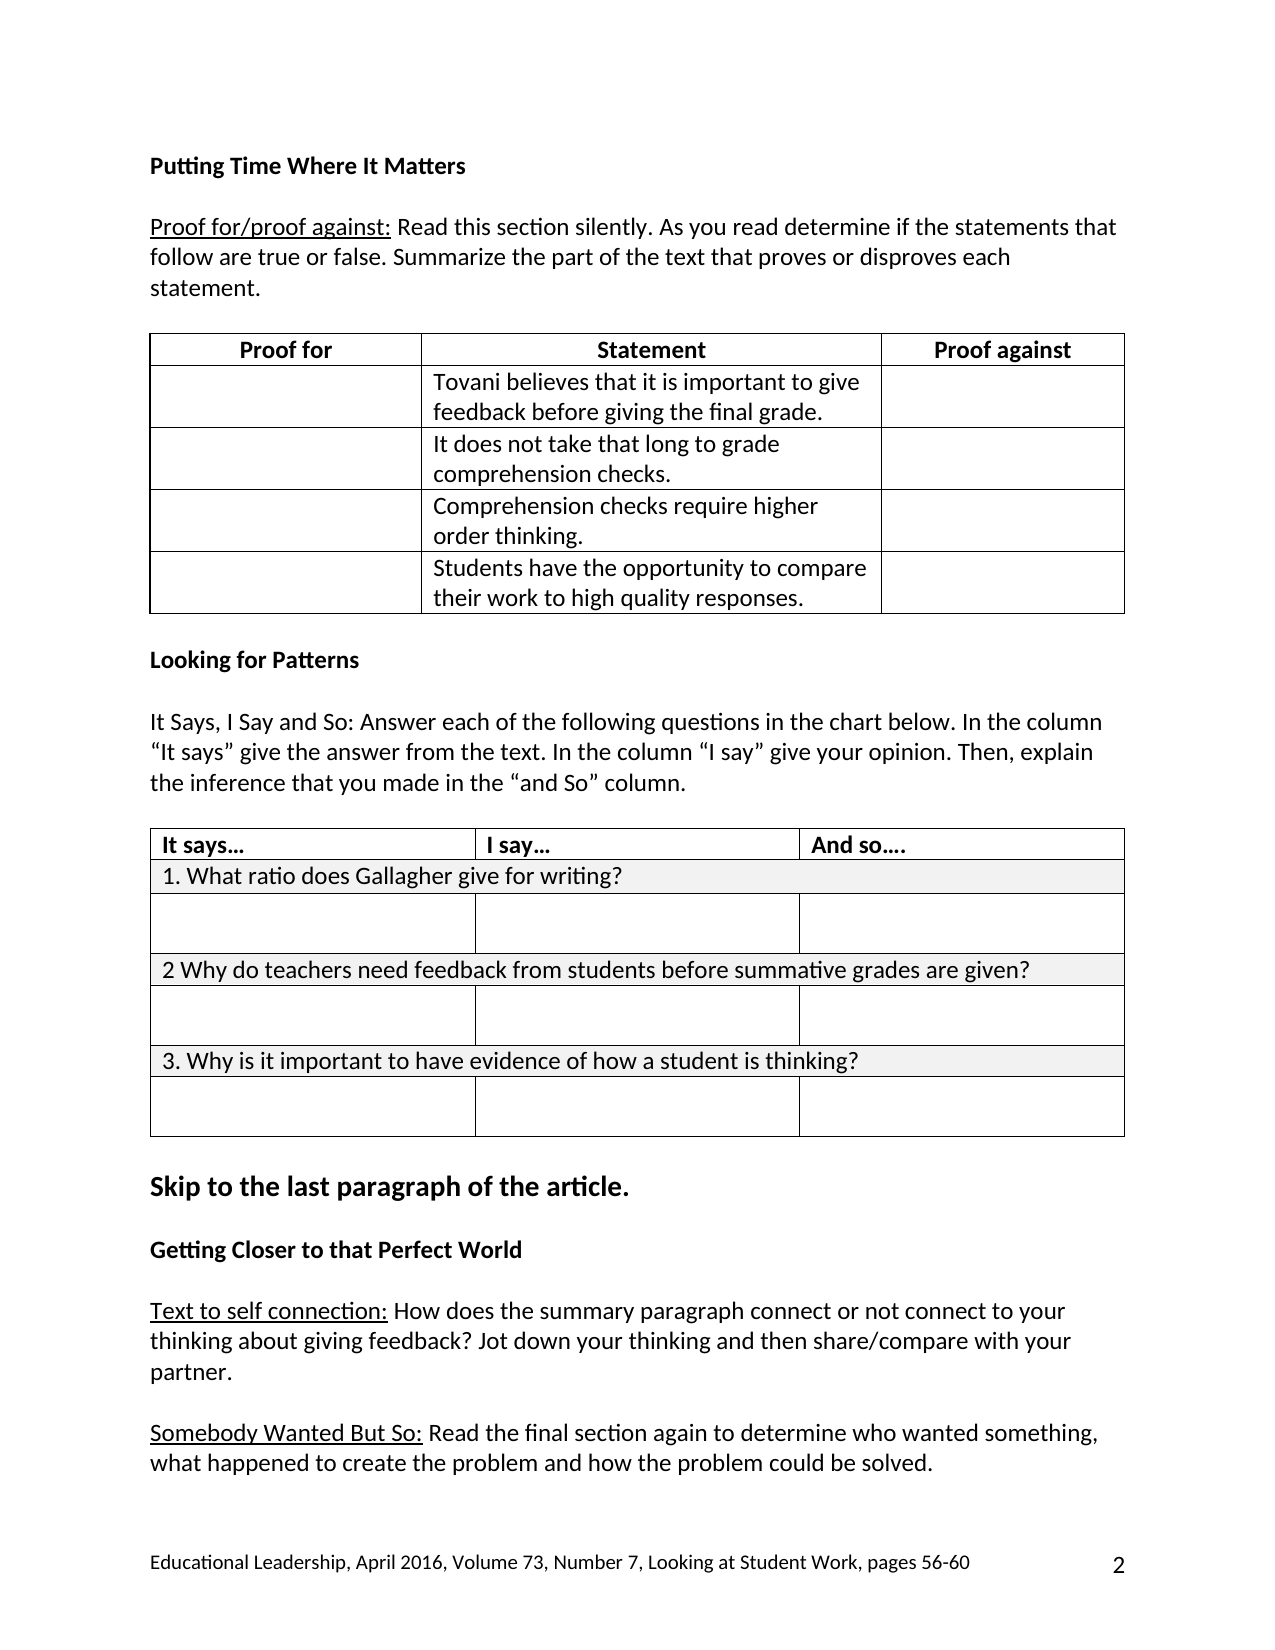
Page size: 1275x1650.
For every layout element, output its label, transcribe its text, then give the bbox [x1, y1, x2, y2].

table_cell Students have the opportunity to compare their work to high quality responses. [422, 552, 881, 613]
table_header It says… [151, 829, 475, 859]
table_header Statement [422, 334, 881, 365]
text Somebody Wanted But So: Read the final section again to determine who wanted something, what happened to create the problem and how the problem could be solved. [150, 1417, 1125, 1478]
table_cell [151, 490, 421, 551]
table_cell Tovani believes that it is important to give feedback before giving the final grade. [422, 366, 881, 427]
table_cell [800, 894, 1124, 953]
table_cell [151, 366, 421, 427]
text Proof for/proof against: Read this section silently. As you read determine if the statements that follow are true or false. Summarize the part of the text that proves or disproves each statement. [150, 211, 1125, 303]
table_cell 1. What ratio does Gallagher give for writing? [151, 860, 1124, 893]
table_cell [882, 428, 1124, 489]
table_header I say… [476, 829, 799, 859]
table_cell [882, 490, 1124, 551]
table_header Proof for [151, 334, 421, 365]
table_cell 3. Why is it important to have evidence of how a student is thinking? [151, 1046, 1124, 1076]
table_cell [800, 1077, 1124, 1136]
table_header Proof against [882, 334, 1124, 365]
table_cell [476, 894, 799, 953]
table_cell [151, 986, 475, 1044]
text Text to self connection: How does the summary paragraph connect or not connect to your thinking about giving feedback? Jot down your thinking and then share/compare with your partner. [150, 1295, 1125, 1386]
table_cell [151, 1077, 475, 1136]
text Skip to the last paragraph of the article. [150, 1168, 1125, 1203]
text Getting Closer to that Perfect World [150, 1234, 1125, 1264]
table_cell [882, 366, 1124, 427]
table_cell [476, 1077, 799, 1136]
table_cell It does not take that long to grade comprehension checks. [422, 428, 881, 489]
table_cell [151, 894, 475, 953]
table_cell [476, 986, 799, 1044]
text It Says, I Say and So: Answer each of the following questions in the chart below. In the column “It says” give the answer from the text. In the column “I say” give your opinion. Then, explain the inference that you made in the “and So” column. [150, 706, 1125, 797]
table_header And so…. [800, 829, 1124, 859]
table_cell 2 Why do teachers need feedback from students before summative grades are given? [151, 954, 1124, 984]
text Looking for Patterns [150, 644, 1125, 675]
table_cell [882, 552, 1124, 613]
table_cell Comprehension checks require higher order thinking. [422, 490, 881, 551]
text Putting Time Where It Matters [150, 150, 1125, 181]
table_cell [151, 428, 421, 489]
table_cell [151, 552, 421, 613]
table_cell [800, 986, 1124, 1044]
